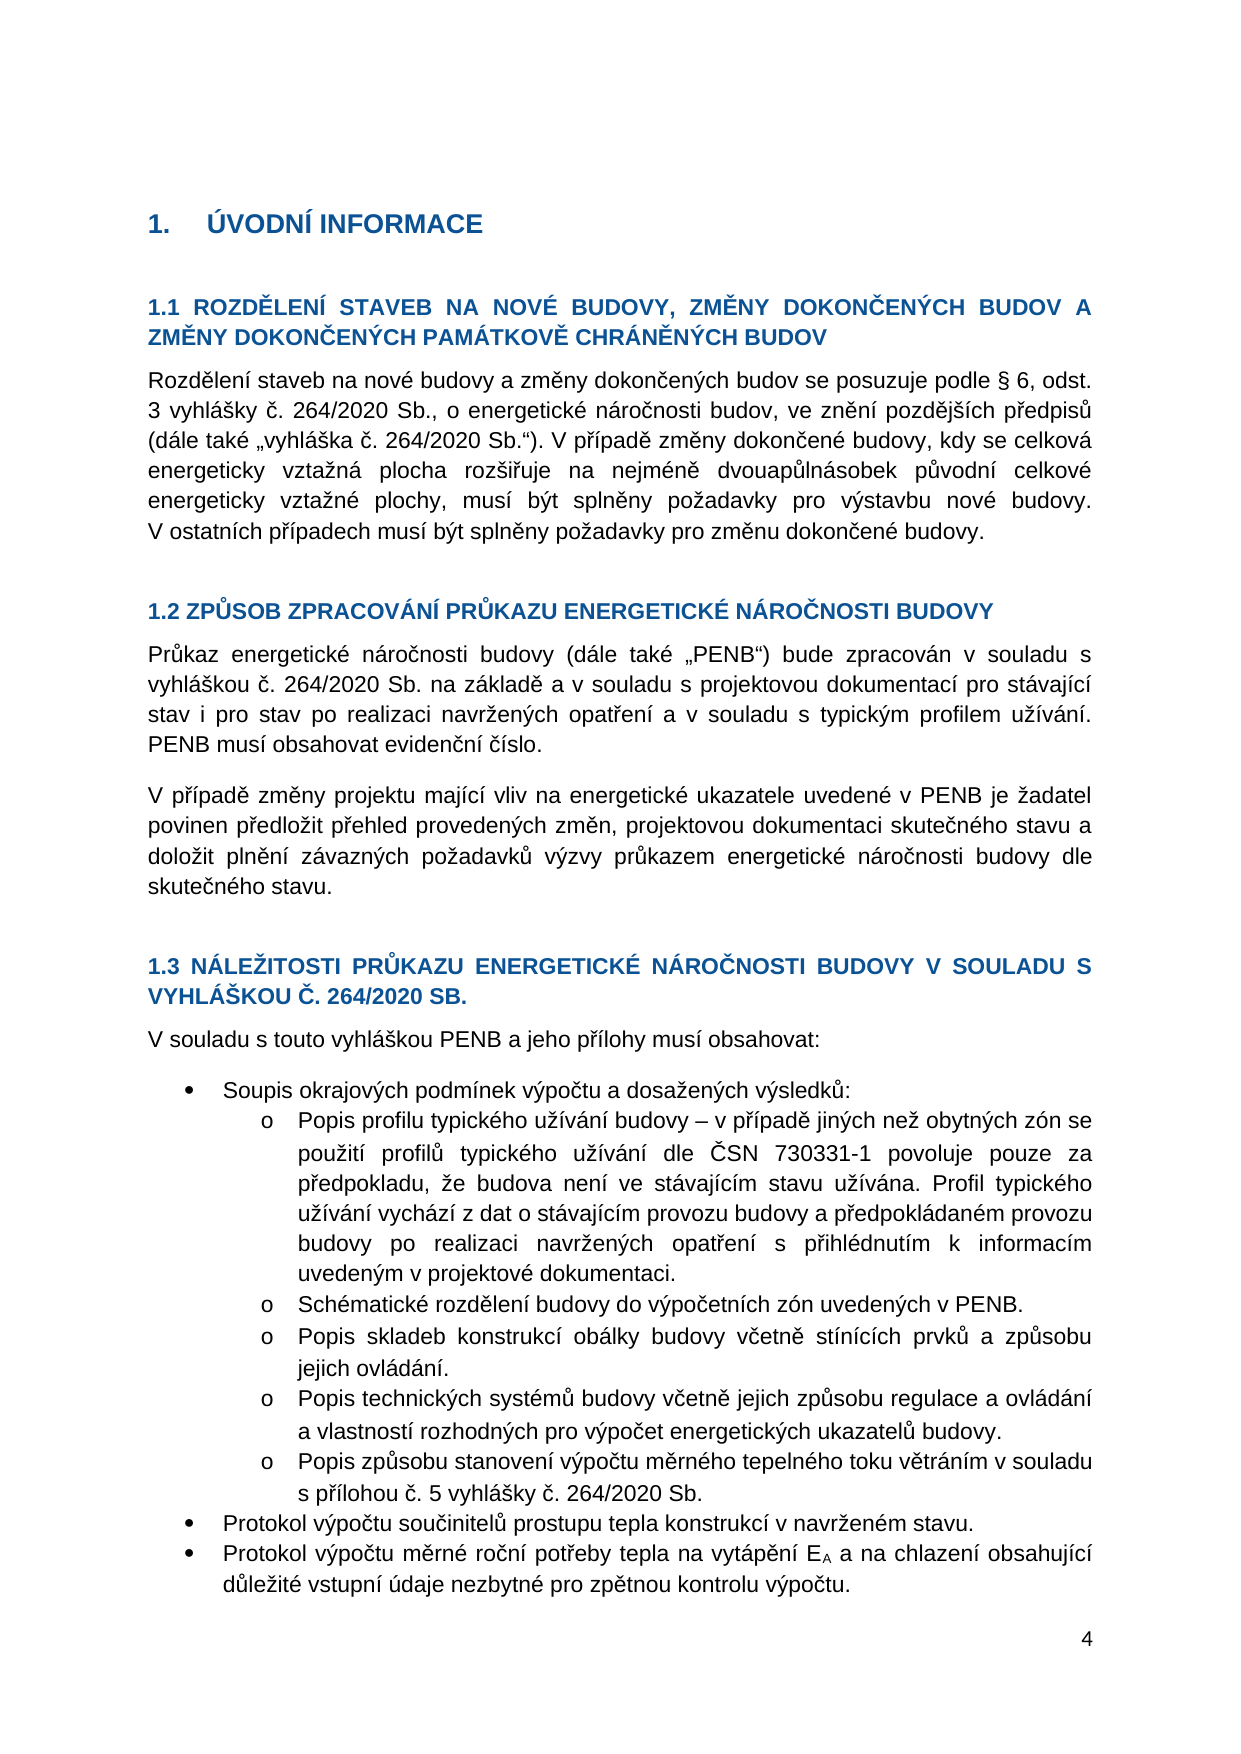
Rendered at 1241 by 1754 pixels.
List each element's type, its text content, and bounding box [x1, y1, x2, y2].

subtitle ÚVODní informace [148, 208, 1093, 239]
list Protokol výpočtu měrné roční potřeby tepla na vytápění EA a na chlazení obsahující důležité vstupní údaje nezbytné pro zpětnou kontrolu výpočtu. [185, 1540, 1093, 1597]
text V souladu s touto vyhláškou PENB a jeho přílohy musí obsahovat: [148, 1026, 1093, 1052]
list Schématické rozdělení budovy do výpočetních zón uvedených v PENB. [260, 1291, 1093, 1319]
list Protokol výpočtu součinitelů prostupu tepla konstrukcí v navrženém stavu. [185, 1510, 1093, 1537]
list Popis způsobu stanovení výpočtu měrného tepelného toku větráním v souladu s přílohou č. 5 vyhlášky č. 264/2020 Sb. [260, 1448, 1093, 1506]
subtitle 1.3 NÁLEŽITOSTI PRŮKAZU ENERGETICKÉ NÁROČNOSTI BUDOVY V SOULADU S VYHLÁŠKOU Č. 264/2020 SB. [148, 953, 1093, 1010]
list Popis skladeb konstrukcí obálky budovy včetně stínících prvků a způsobu jejich ovládání. [260, 1323, 1093, 1382]
list Popis technických systémů budovy včetně jejich způsobu regulace a ovládání a vlastností rozhodných pro výpočet energetických ukazatelů budovy. [260, 1385, 1093, 1444]
list Soupis okrajových podmínek výpočtu a dosažených výsledků: [185, 1077, 1093, 1103]
text Průkaz energetické náročnosti budovy (dále také „PENB“) bude zpracován v souladu s vyhláškou č. 264/2020 Sb. na základě a v souladu s projektovou dokumentací pro stávající stav i pro stav po realizaci navržených opatření a v souladu s typickým profilem užívání. PENB musí obsahovat evidenční číslo. [148, 641, 1093, 758]
subtitle 1.1 ROZDĚLENÍ STAVEB NA NOVÉ BUDOVY, ZMĚNy DOKONČENých BUDOV A ZMĚNy DOKONČENých PAMÁTKOVĚ CHRÁNĚNých BUDOV [148, 294, 1093, 350]
list Popis profilu typického užívání budovy – v případě jiných než obytných zón se použití profilů typického užívání dle ČSN 730331-1 povoluje pouze za předpokladu, že budova není ve stávajícím stavu užívána. Profil typického užívání vychází z dat o stávajícím provozu budovy a předpokládaném provozu budovy po realizaci navržených opatření s přihlédnutím k informacím uvedeným v projektové dokumentaci. [260, 1107, 1093, 1287]
text Rozdělení staveb na nové budovy a změny dokončených budov se posuzuje podle § 6, odst. 3 vyhlášky č. 264/2020 Sb., o energetické náročnosti budov, ve znění pozdějších předpisů (dále také „vyhláška č. 264/2020 Sb.“). V případě změny dokončené budovy, kdy se celková energeticky vztažná plocha rozšiřuje na nejméně dvouapůlnásobek původní celkové energeticky vztažné plochy, musí být splněny požadavky pro výstavbu nové budovy. V ostatních případech musí být splněny požadavky pro změnu dokončené budovy. [148, 367, 1093, 544]
text V případě změny projektu mající vliv na energetické ukazatele uvedené v PENB je žadatel povinen předložit přehled provedených změn, projektovou dokumentaci skutečného stavu a doložit plnění závazných požadavků výzvy průkazem energetické náročnosti budovy dle skutečného stavu. [148, 782, 1093, 899]
subtitle 1.2 ZPŮSOB ZPRACOVÁNÍ PRŮKAZU ENERGETICKÉ NÁROČNOSTI BUDOVy [148, 598, 1093, 624]
